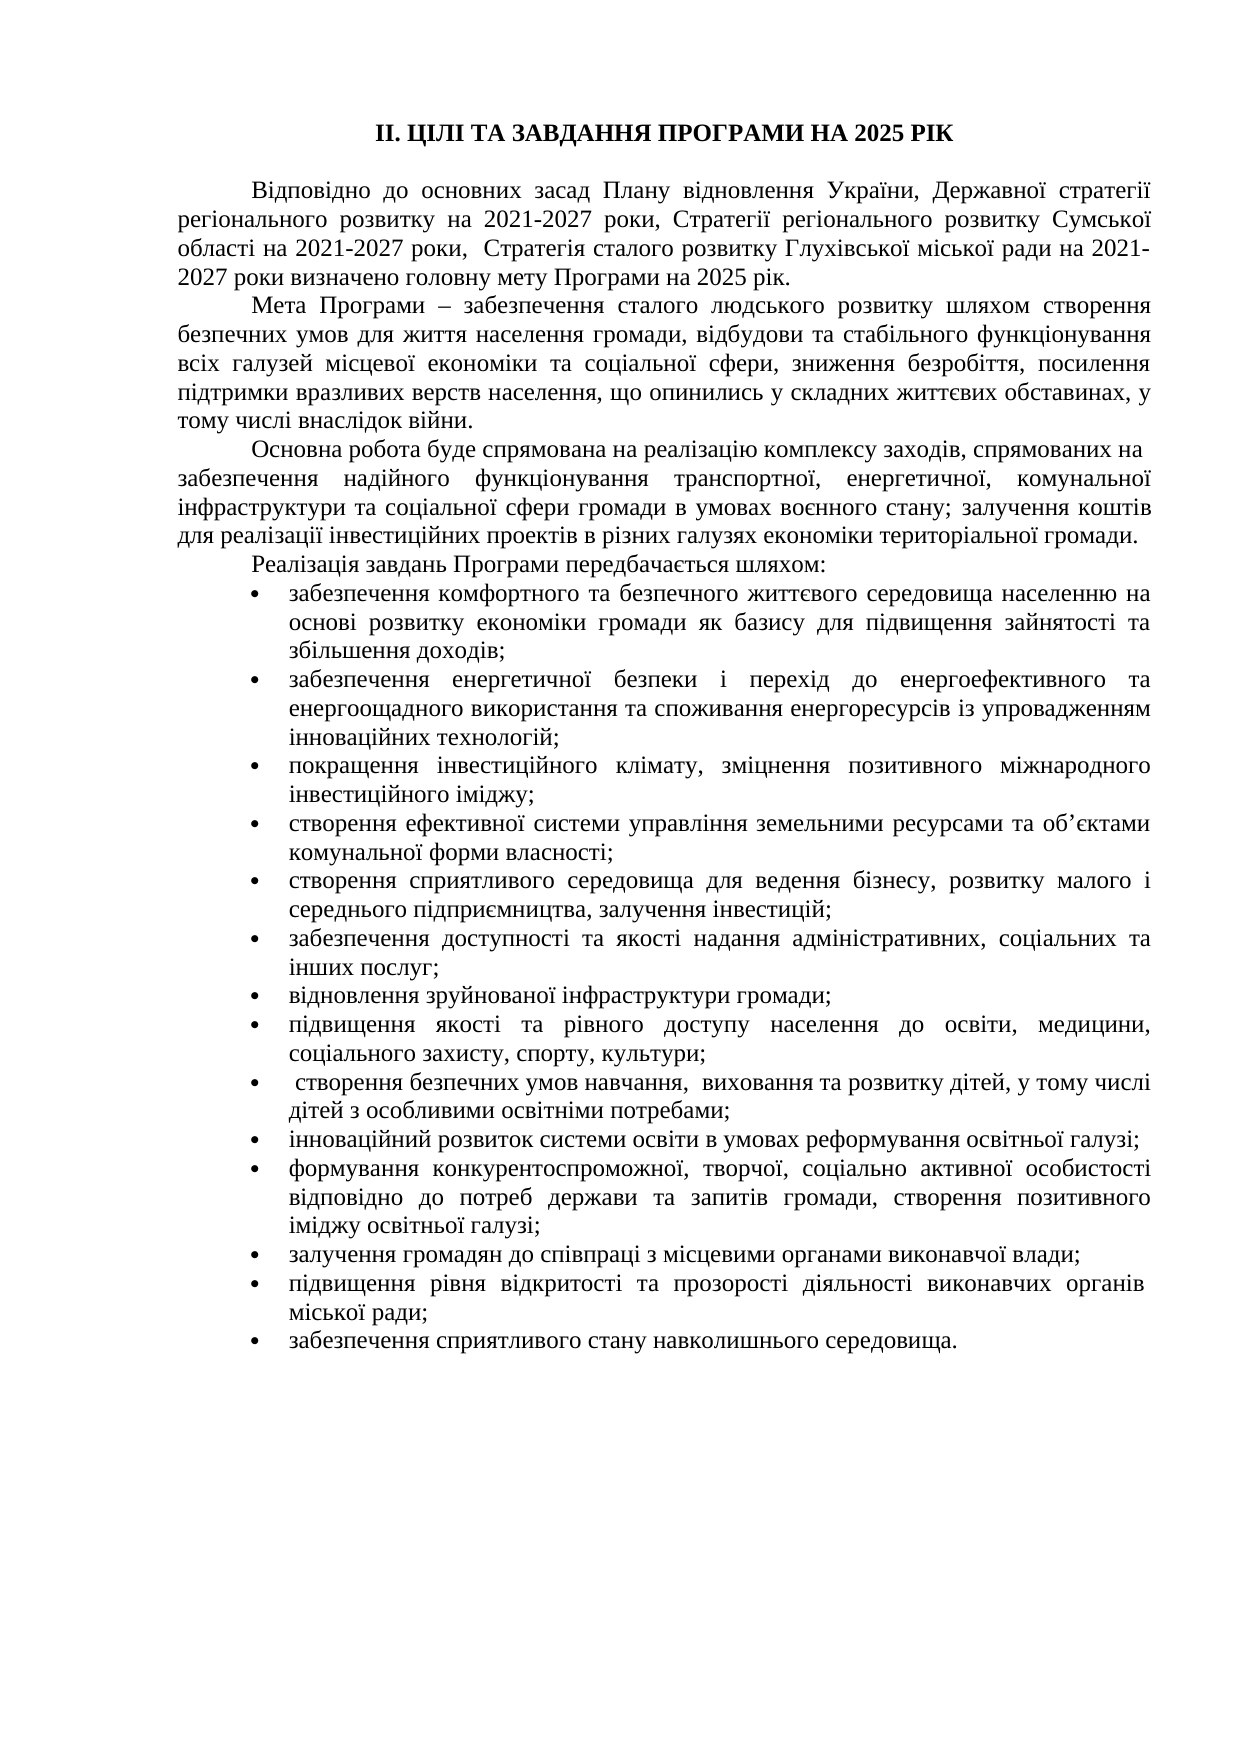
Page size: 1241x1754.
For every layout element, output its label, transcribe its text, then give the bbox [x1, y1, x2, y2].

text Відповідно до основних засад Плану відновлення України, Державної стратегії регіонального розвитку на 2021-2027 роки, Стратегії регіонального розвитку Сумської області на 2021-2027 роки, Стратегія сталого розвитку Глухівської міської ради на 2021-2027 роки визначено головну мету Програми на 2025 рік. [177, 176, 1152, 291]
list забезпечення доступності та якості надання адміністративних, соціальних та інших послуг; [251, 923, 1152, 981]
list підвищення якості та рівного доступу населення до освіти, медицини, соціального захисту, спорту, культури; [251, 1009, 1152, 1067]
text ІІ. ЦІЛІ ТА ЗАВДАННЯ ПРОГРАМИ НА 2025 РІК [177, 118, 1152, 147]
list інноваційний розвиток системи освіти в умовах реформування освітньої галузі; [251, 1124, 1152, 1153]
list покращення інвестиційного клімату, зміцнення позитивного міжнародного інвестиційного іміджу; [251, 751, 1152, 808]
list створення сприятливого середовища для ведення бізнесу, розвитку малого і середнього підприємництва, залучення інвестицій; [251, 866, 1152, 923]
list формування конкурентоспроможної, творчої, соціально активної особистості відповідно до потреб держави та запитів громади, створення позитивного іміджу освітньої галузі; [251, 1153, 1152, 1239]
list забезпечення енергетичної безпеки і перехід до енергоефективного та енергоощадного використання та споживання енергоресурсів із упровадженням інноваційних технологій; [251, 664, 1152, 751]
text Основна робота буде спрямована на реалізацію комплексу заходів, спрямованих на забезпечення надійного функціонування транспортної, енергетичної, комунальної інфраструктури та соціальної сфери громади в умовах воєнного стану; залучення коштів для реалізації інвестиційних проектів в різних галузях економіки територіальної громади. [177, 434, 1152, 549]
list залучення громадян до співпраці з місцевими органами виконавчої влади; [251, 1239, 1152, 1268]
list створення ефективної системи управління земельними ресурсами та об’єктами комунальної форми власності; [251, 808, 1151, 866]
list створення безпечних умов навчання, виховання та розвитку дітей, у тому числі дітей з особливими освітніми потребами; [251, 1067, 1152, 1124]
list підвищення рівня відкритості та прозорості діяльності виконавчих органів міської ради; [251, 1268, 1152, 1326]
list забезпечення сприятливого стану навколишнього середовища. [251, 1326, 1152, 1354]
list забезпечення комфортного та безпечного життєвого середовища населенню на основі розвитку економіки громади як базису для підвищення зайнятості та збільшення доходів; [251, 578, 1152, 664]
text Реалізація завдань Програми передбачається шляхом: [177, 549, 1152, 578]
list відновлення зруйнованої інфраструктури громади; [251, 981, 1152, 1009]
text Мета Програми – забезпечення сталого людського розвитку шляхом створення безпечних умов для життя населення громади, відбудови та стабільного функціонування всіх галузей місцевої економіки та соціальної сфери, зниження безробіття, посилення підтримки вразливих верств населення, що опинились у складних життєвих обставинах, у тому числі внаслідок війни. [177, 291, 1152, 434]
